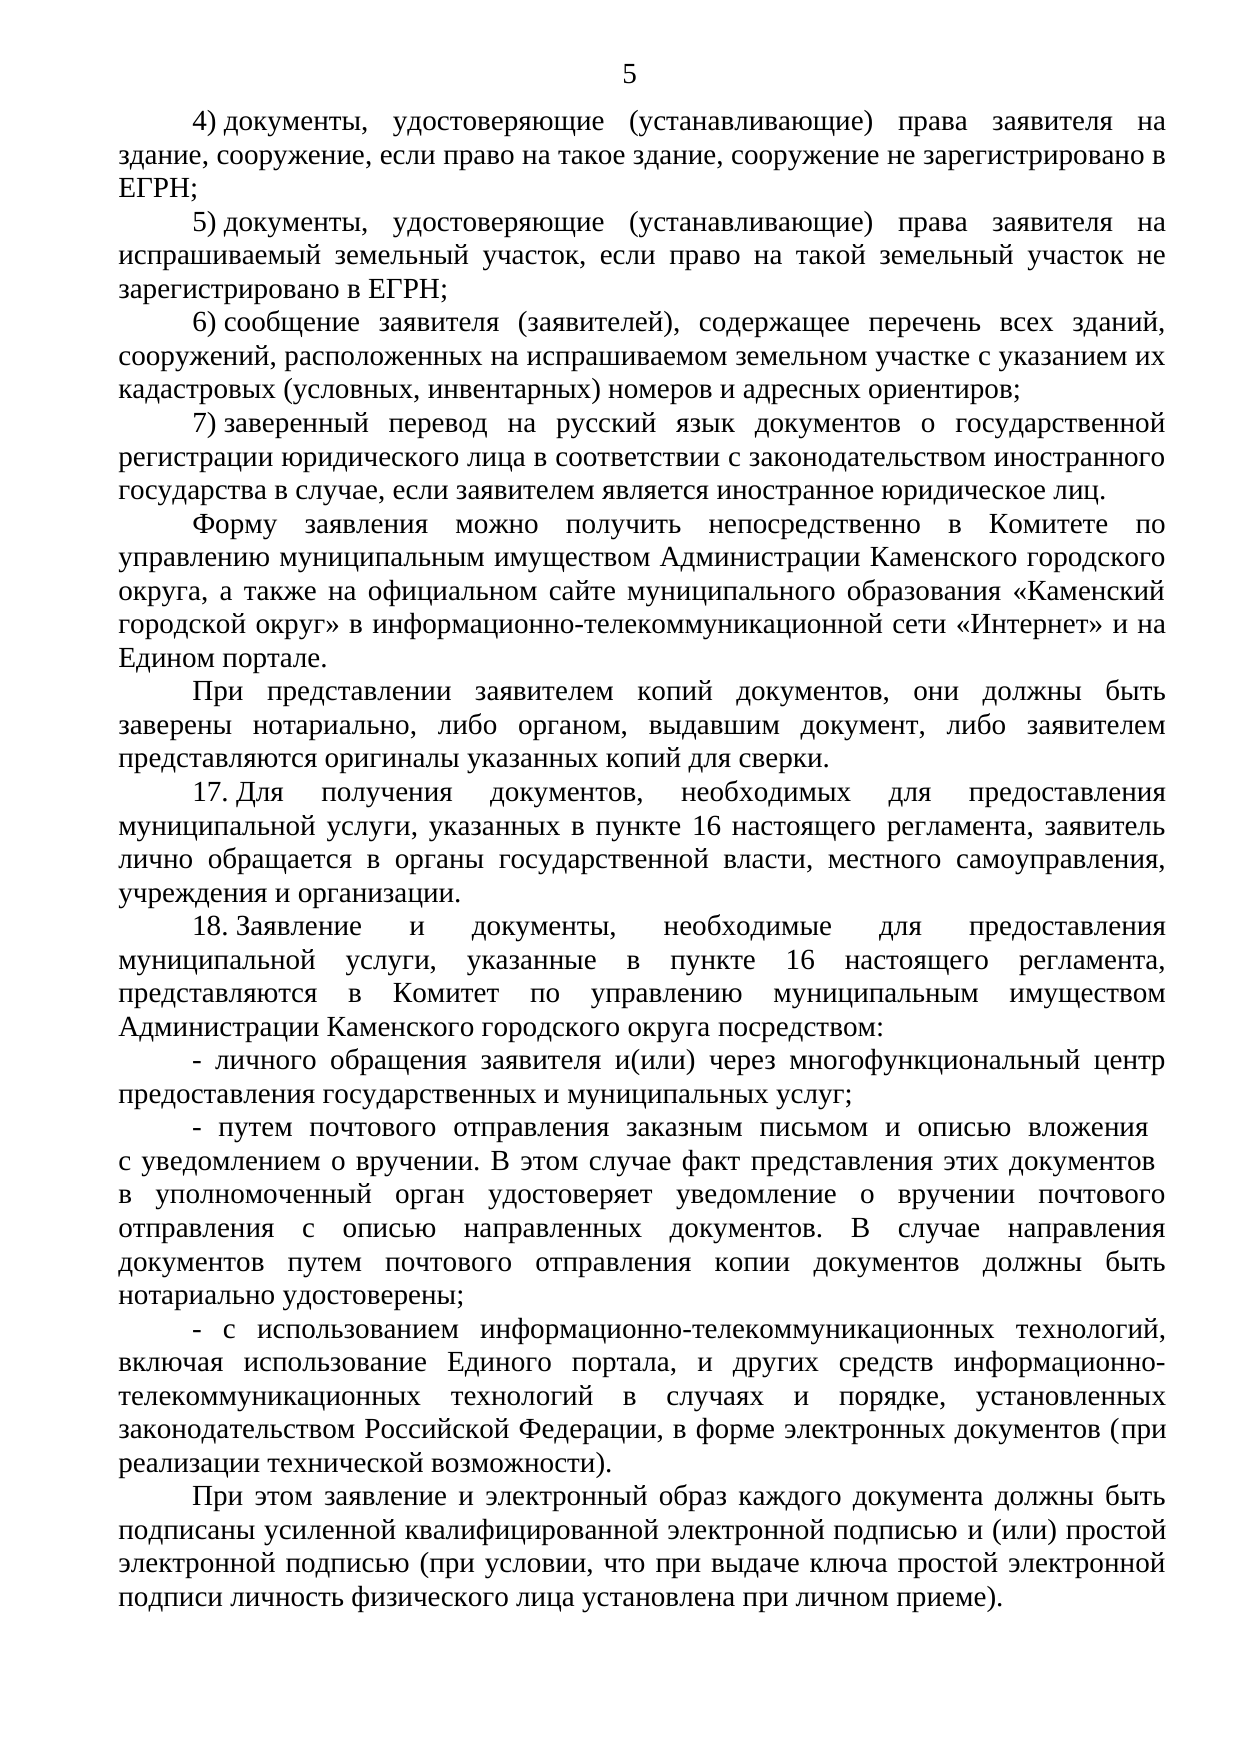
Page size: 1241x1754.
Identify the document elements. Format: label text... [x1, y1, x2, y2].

text 4) документы, удостоверяющие (устанавливающие) права заявителя на здание, сооружение, если право на такое здание, сооружение не зарегистрировано в ЕГРН; [118, 103, 1167, 204]
text При представлении заявителем копий документов, они должны быть заверены нотариально, либо органом, выдавшим документ, либо заявителем представляются оригиналы указанных копий для сверки. [118, 673, 1167, 774]
text При этом заявление и электронный образ каждого документа должны быть подписаны усиленной квалифицированной электронной подписью и (или) простой электронной подписью (при условии, что при выдаче ключа простой электронной подписи личность физического лица установлена при личном приеме). [118, 1478, 1167, 1613]
text 6) сообщение заявителя (заявителей), содержащее перечень всех зданий, сооружений, расположенных на испрашиваемом земельном участке с указанием их кадастровых (условных, инвентарных) номеров и адресных ориентиров; [118, 304, 1167, 405]
text 18. Заявление и документы, необходимые для предоставления муниципальной услуги, указанные в пункте 16 настоящего регламента, представляются в Комитет по управлению муниципальным имуществом Администрации Каменского городского округа посредством: [118, 908, 1167, 1042]
text 17. Для получения документов, необходимых для предоставления муниципальной услуги, указанных в пункте 16 настоящего регламента, заявитель лично обращается в органы государственной власти, местного самоуправления, учреждения и организации. [118, 774, 1167, 908]
text Форму заявления можно получить непосредственно в Комитете по управлению муниципальным имуществом Администрации Каменского городского округа, а также на официальном сайте муниципального образования «Каменский городской округ» в информационно-телекоммуникационной сети «Интернет» и на Едином портале. [118, 506, 1167, 673]
text 7) заверенный перевод на русский язык документов о государственной регистрации юридического лица в соответствии с законодательством иностранного государства в случае, если заявителем является иностранное юридическое лиц. [118, 405, 1167, 506]
text - с использованием информационно-телекоммуникационных технологий, включая использование Единого портала, и других средств информационно-телекоммуникационных технологий в случаях и порядке, установленных законодательством Российской Федерации, в форме электронных документов (при реализации технической возможности). [118, 1311, 1167, 1478]
text - путем почтового отправления заказным письмом и описью вложения с уведомлением о вручении. В этом случае факт представления этих документов в уполномоченный орган удостоверяет уведомление о вручении почтового отправления с описью направленных документов. В случае направления документов путем почтового отправления копии документов должны быть нотариально удостоверены; [118, 1109, 1167, 1311]
text - личного обращения заявителя и(или) через многофункциональный центр предоставления государственных и муниципальных услуг; [118, 1042, 1167, 1109]
text 5) документы, удостоверяющие (устанавливающие) права заявителя на испрашиваемый земельный участок, если право на такой земельный участок не зарегистрировано в ЕГРН; [118, 204, 1167, 304]
